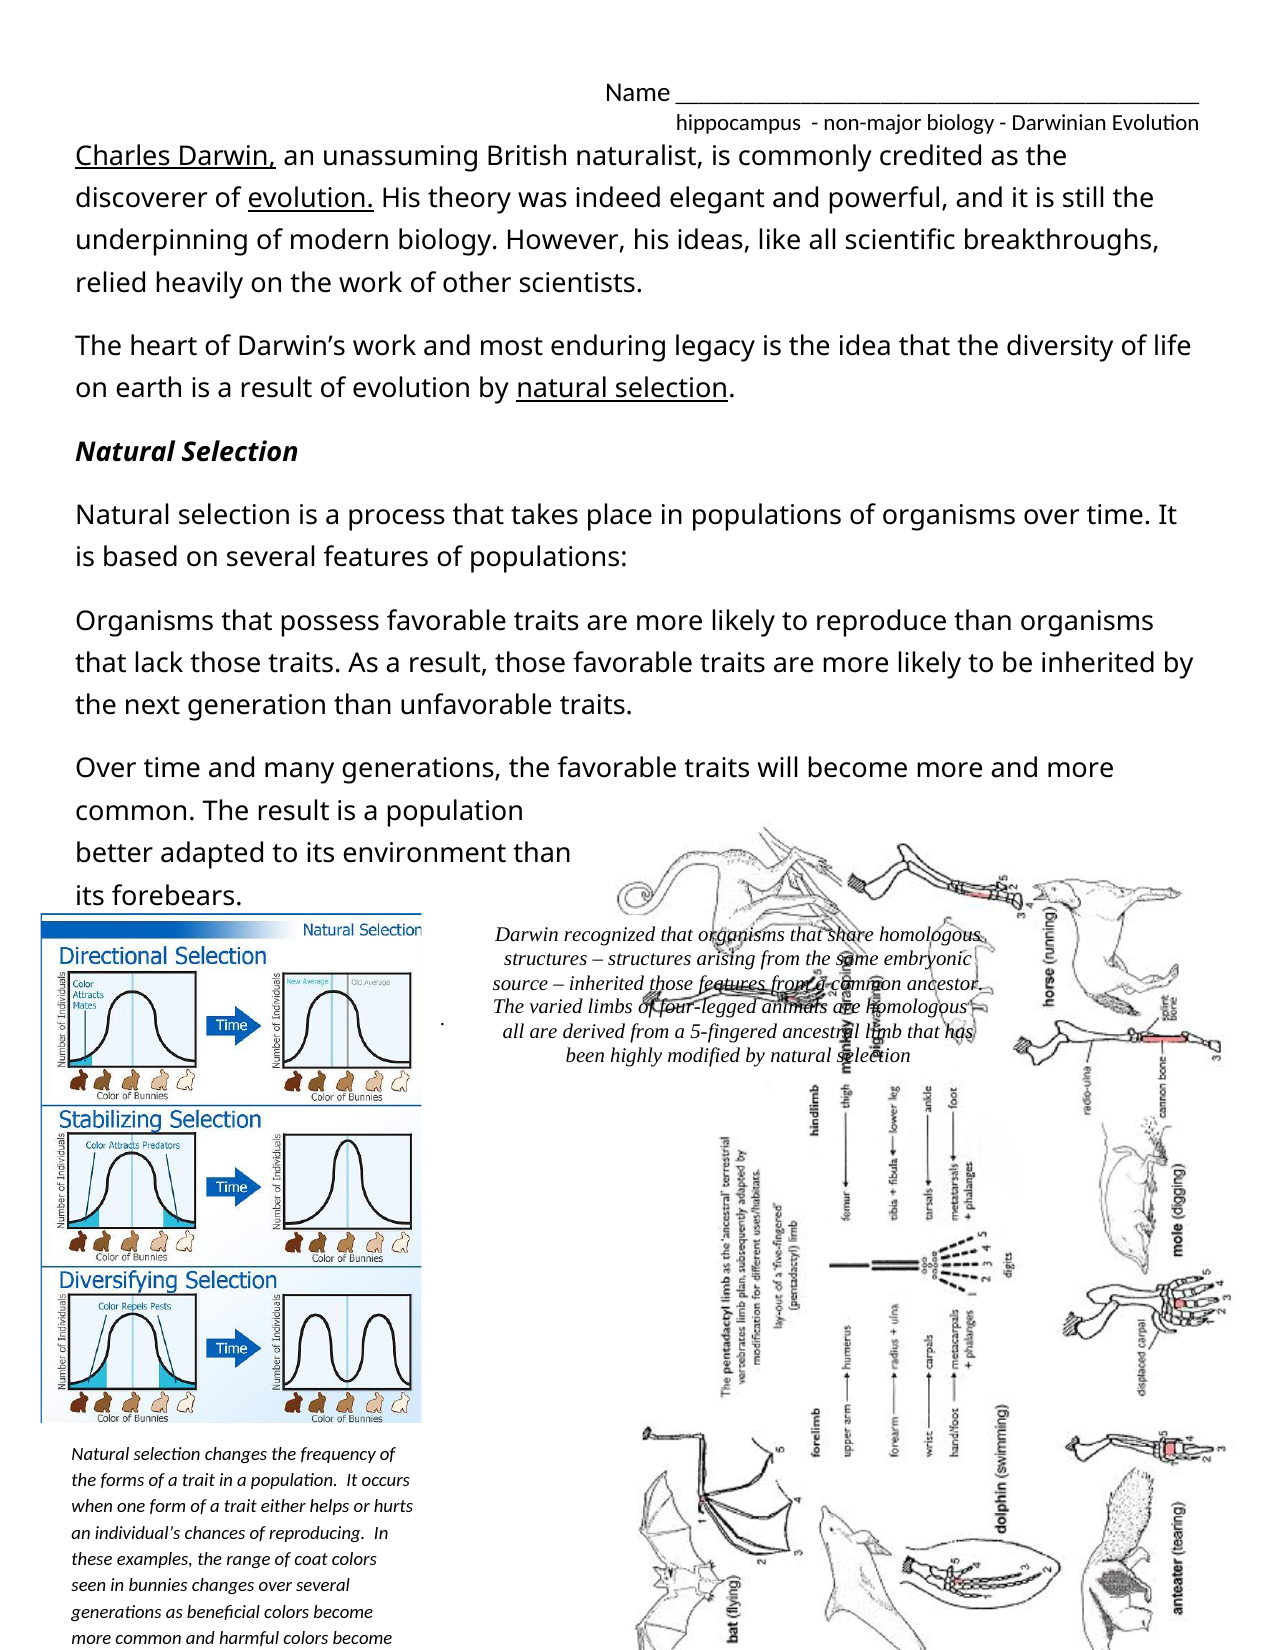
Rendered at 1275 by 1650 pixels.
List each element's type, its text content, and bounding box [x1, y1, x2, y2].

text . [643, 1006, 1200, 1030]
text hippocampus - non-major biology - Darwinian Evolution [75, 108, 1200, 136]
text Natural selection is a process that takes place in populations of organisms over time. It is based on several features of populations: [75, 495, 1200, 574]
picture [615, 818, 1241, 1650]
text Natural Selection [75, 432, 1200, 469]
text Charles Darwin, an unassuming British naturalist, is commonly credited as the discoverer of evolution. His theory was indeed elegant and powerful, and it is still the underpinning of modern biology. However, his ideas, like all scientific breakthroughs, relied heavily on the work of other scientists. [75, 136, 1200, 300]
text The heart of Darwin’s work and most enduring legacy is the idea that the diversity of life on earth is a result of evolution by natural selection. [75, 326, 1200, 406]
picture [646, 1030, 652, 1037]
text Organisms that possess favorable traits are more likely to reproduce than organisms that lack those traits. As a result, those favorable traits are more likely to be inherited by the next generation than unfavorable traits. [75, 601, 1200, 723]
text Over time and many generations, the favorable traits will become more and more common. The result is a population better adapted to its environment than its forebears. [75, 749, 1200, 913]
picture [40, 913, 422, 1423]
text Name ______________________________________________ [75, 75, 1200, 108]
text . [422, 1006, 465, 1030]
